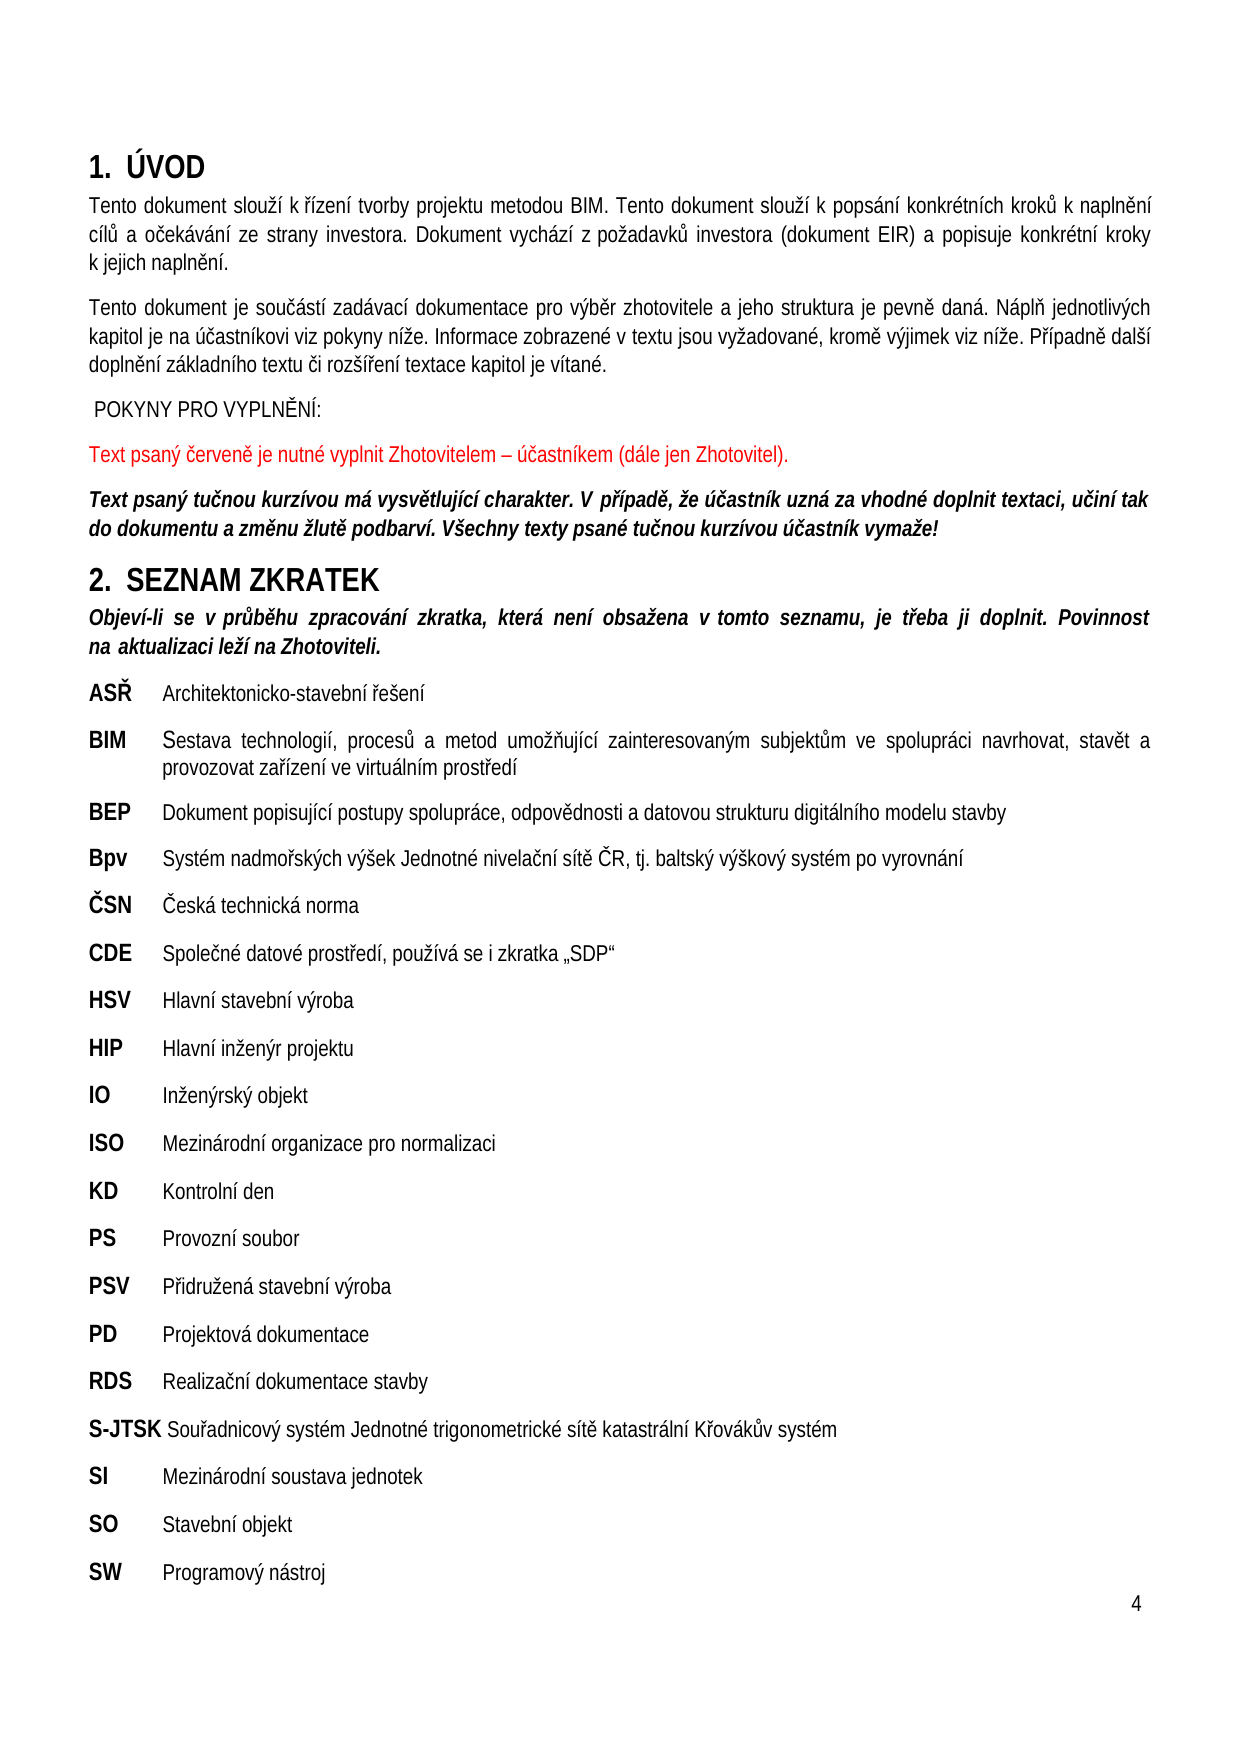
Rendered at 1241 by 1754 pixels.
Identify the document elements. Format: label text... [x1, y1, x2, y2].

text SW Programový nástroj [89, 1557, 1152, 1585]
text SI Mezinárodní soustava jednotek [89, 1461, 1152, 1490]
text ČSN Česká technická norma [89, 890, 1152, 919]
text BIM Sestava technologií, procesů a metod umožňující zainteresovaným subjektům ve spolupráci navrhovat, stavět a provozovat zařízení ve virtuálním prostředí [89, 726, 1152, 781]
text CDE Společné datové prostředí, používá se i zkratka „SDP“ [89, 938, 1152, 966]
text Tento dokument je součástí zadávací dokumentace pro výběr zhotovitele a jeho struktura je pevně daná. Náplň jednotlivých kapitol je na účastníkovi viz pokyny níže. Informace zobrazené v textu jsou vyžadované, kromě výjimek viz níže. Případně další doplnění základního textu či rozšíření textace kapitol je vítané. [89, 294, 1152, 377]
text POKYNY PRO VYPLNĚNÍ: [89, 396, 1152, 422]
text Text psaný červeně je nutné vyplnit Zhotovitelem – účastníkem (dále jen Zhotovitel). [89, 441, 1152, 468]
text IO Inženýrský objekt [89, 1081, 1152, 1109]
text PS Provozní soubor [89, 1223, 1152, 1252]
text Objeví-li se v průběhu zpracování zkratka, která není obsažena v tomto seznamu, je třeba ji doplnit. Povinnost na aktualizaci leží na Zhotoviteli. [89, 604, 1152, 659]
text BEP Dokument popisující postupy spolupráce, odpovědnosti a datovou strukturu digitálního modelu stavby [89, 797, 1152, 826]
text Tento dokument slouží k řízení tvorby projektu metodou BIM. Tento dokument slouží k popsání konkrétních kroků k naplnění cílů a očekávání ze strany investora. Dokument vychází z požadavků investora (dokument EIR) a popisuje konkrétní kroky k jejich naplnění. [89, 192, 1152, 275]
text ISO Mezinárodní organizace pro normalizaci [89, 1128, 1152, 1157]
text Text psaný tučnou kurzívou má vysvětlující charakter. V případě, že účastník uzná za vhodné doplnit textaci, učiní tak do dokumentu a změnu žlutě podbarví. Všechny texty psané tučnou kurzívou účastník vymaže! [89, 486, 1152, 541]
text S-JTSK Souřadnicový systém Jednotné trigonometrické sítě katastrální Křovákův systém [89, 1414, 1152, 1442]
text Bpv Systém nadmořských výšek Jednotné nivelační sítě ČR, tj. baltský výškový systém po vyrovnání [89, 842, 1152, 871]
text HIP Hlavní inženýr projektu [89, 1033, 1152, 1062]
text PD Projektová dokumentace [89, 1318, 1152, 1347]
text ASŘ Architektonicko-stavební řešení [89, 678, 1152, 707]
subtitle SEZNAM ZKRATEK [89, 560, 1152, 598]
text RDS Realizační dokumentace stavby [89, 1366, 1152, 1395]
text HSV Hlavní stavební výroba [89, 985, 1152, 1014]
text PSV Přidružená stavební výroba [89, 1271, 1152, 1299]
text KD Kontrolní den [89, 1176, 1152, 1204]
text SO Stavební objekt [89, 1509, 1152, 1538]
subtitle ÚVOD [89, 148, 1152, 186]
